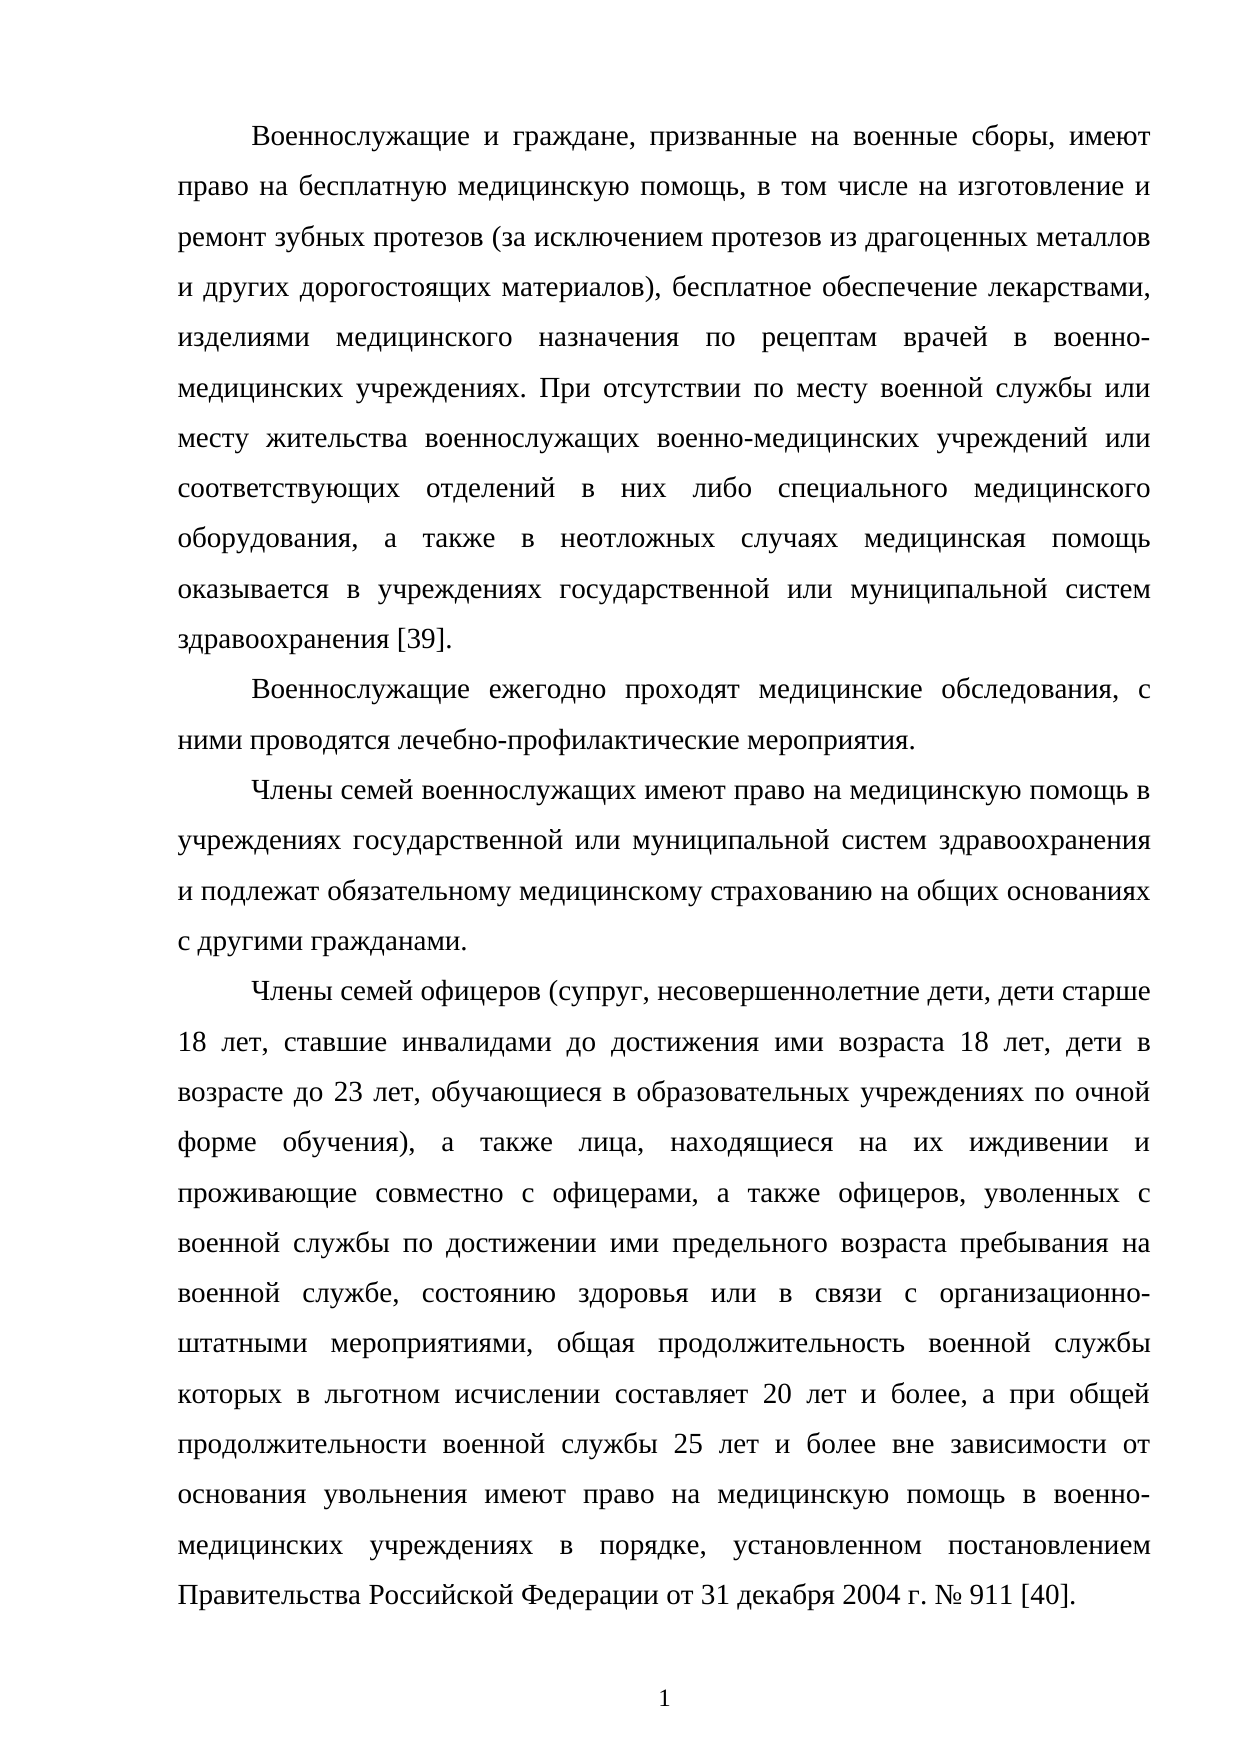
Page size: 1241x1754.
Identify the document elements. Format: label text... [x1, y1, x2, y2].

text Военнослужащие ежегодно проходят медицинские обследования, с ними проводятся лечебно-профилактические мероприятия. [177, 672, 1152, 755]
text Военнослужащие и граждане, призванные на военные сборы, имеют право на бесплатную медицинскую помощь, в том числе на изготовление и ремонт зубных протезов (за исключением протезов из драгоценных металлов и других дорогостоящих материалов), бесплатное обеспечение лекарствами, изделиями медицинского назначения по рецептам врачей в военно-медицинских учреждениях. При отсутствии по месту военной службы или месту жительства военнослужащих военно-медицинских учреждений или соответствующих отделений в них либо специального медицинского оборудования, а также в неотложных случаях медицинская помощь оказывается в учреждениях государственной или муниципальной систем здравоохранения [39]. [177, 118, 1152, 655]
text Члены семей военнослужащих имеют право на медицинскую помощь в учреждениях государственной или муниципальной систем здравоохранения и подлежат обязательному медицинскому страхованию на общих основаниях с другими гражданами. [177, 772, 1152, 957]
text Члены семей офицеров (супруг, несовершеннолетние дети, дети старше 18 лет, ставшие инвалидами до достижения ими возраста 18 лет, дети в возрасте до 23 лет, обучающиеся в образовательных учреждениях по очной форме обучения), а также лица, находящиеся на их иждивении и проживающие совместно с офицерами, а также офицеров, уволенных с военной службы по достижении ими предельного возраста пребывания на военной службе, состоянию здоровья или в связи с организационно-штатными мероприятиями, общая продолжительность военной службы которых в льготном исчислении составляет 20 лет и более, а при общей продолжительности военной службы 25 лет и более вне зависимости от основания увольнения имеют право на медицинскую помощь в военно-медицинских учреждениях в порядке, установленном постановлением Правительства Российской Федерации от 31 декабря . № 911 [40]. [177, 973, 1152, 1611]
